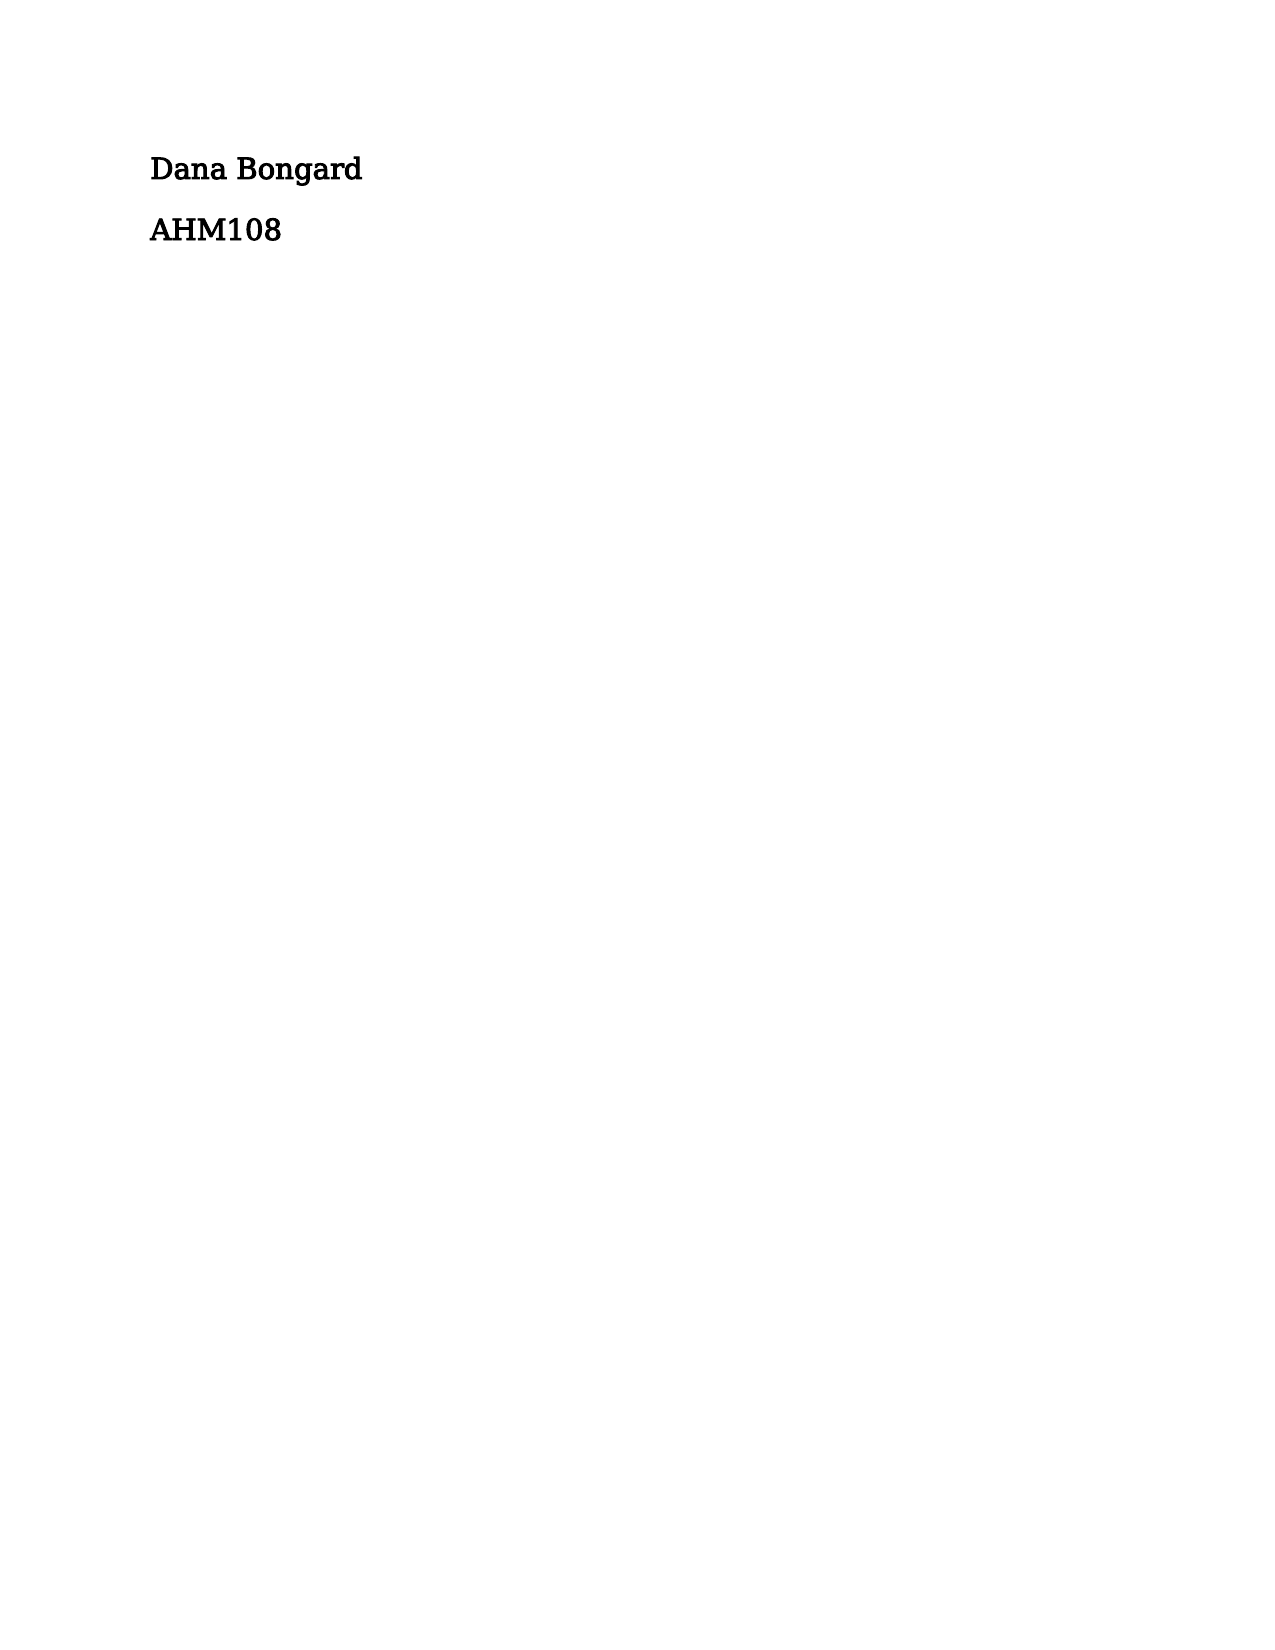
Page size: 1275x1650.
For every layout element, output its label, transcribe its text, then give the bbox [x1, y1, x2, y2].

text AHM108 [150, 211, 1125, 246]
text Dana Bongard [150, 150, 1125, 185]
